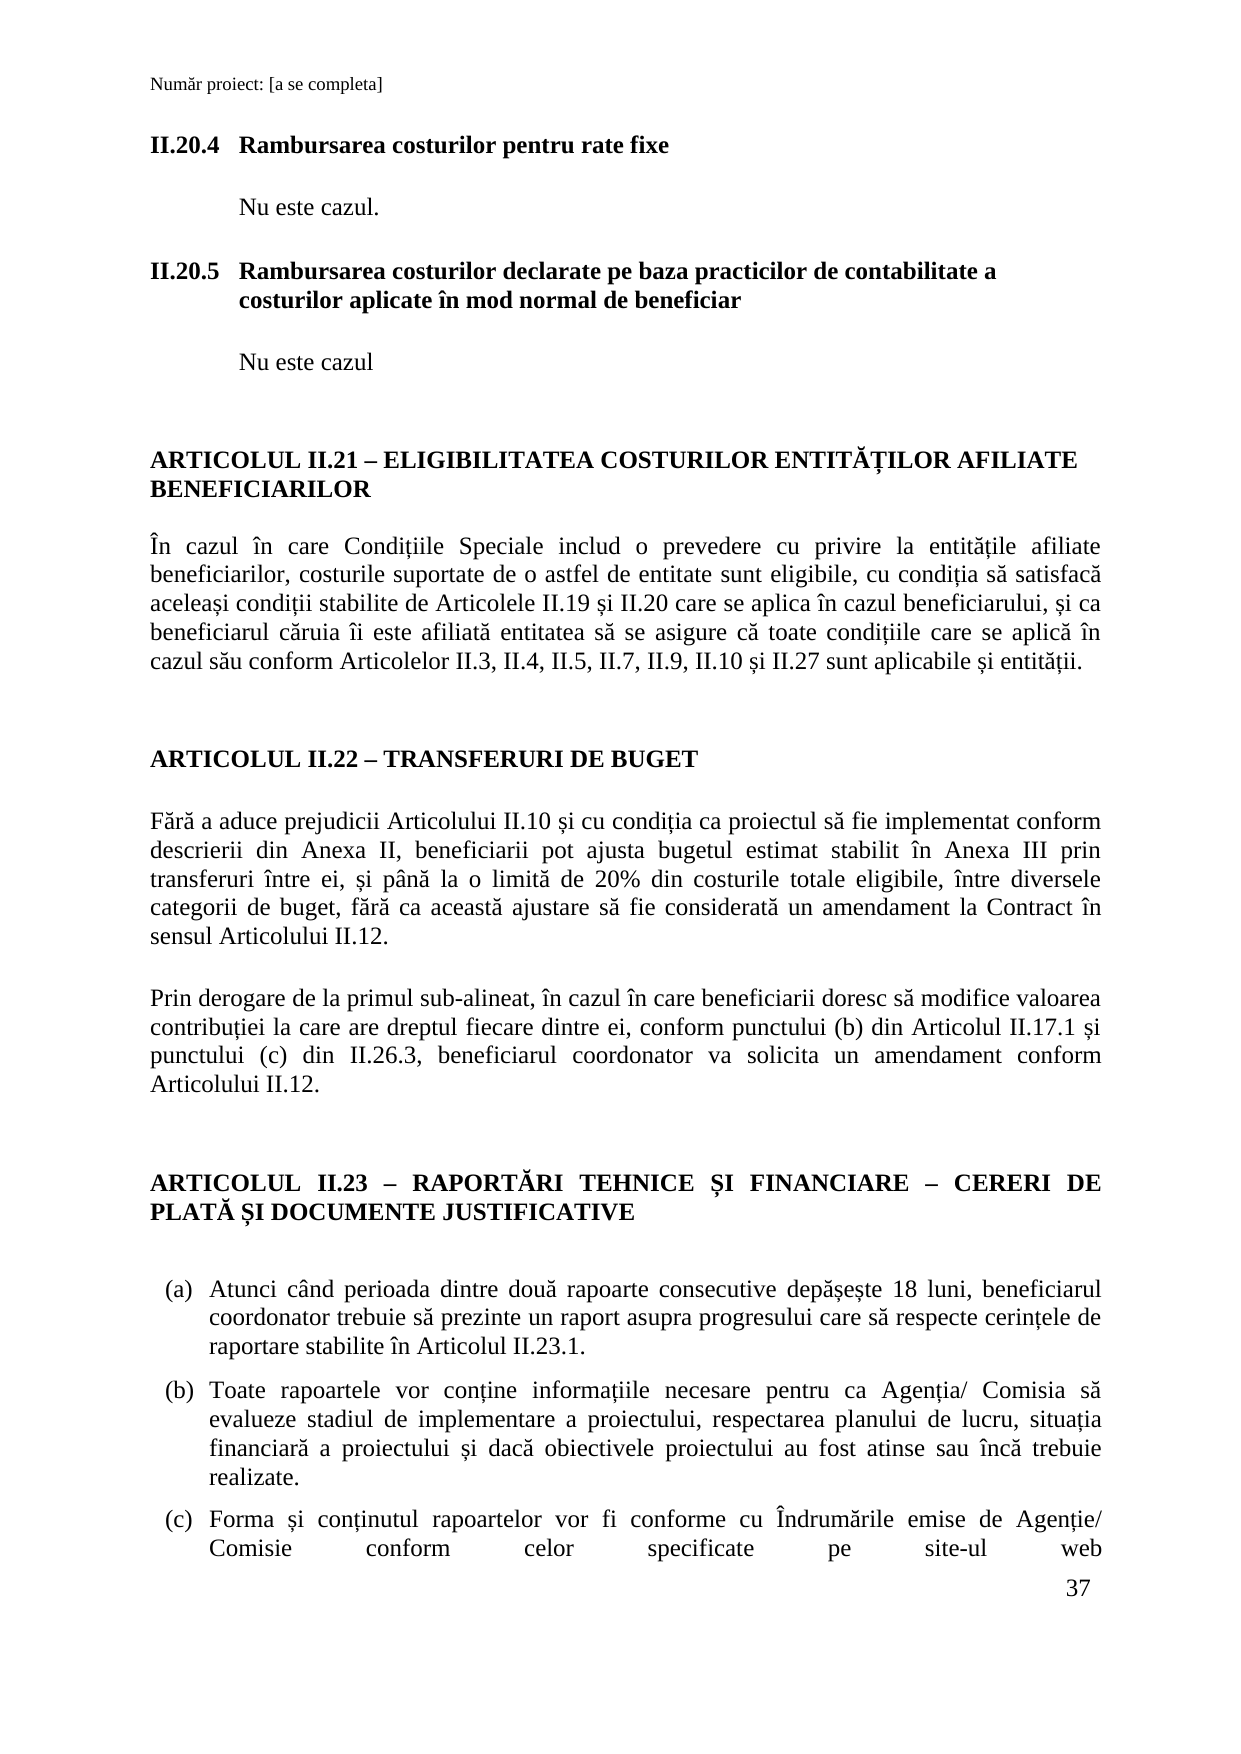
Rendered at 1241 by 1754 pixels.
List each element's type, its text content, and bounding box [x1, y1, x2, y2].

subtitle ARTICOLUL II.23 – RAPORTĂRI TEHNICE ȘI FINANCIARE – CERERI DE PLATĂ ȘI DOCUMENTE JUSTIFICATIVE [150, 1168, 1103, 1225]
text În cazul în care Condițiile Speciale includ o prevedere cu privire la entitățile afiliate beneficiarilor, costurile suportate de o astfel de entitate sunt eligibile, cu condiția să satisfacă aceleași condiții stabilite de Articolele II.19 și II.20 care se aplica în cazul beneficiarului, și ca beneficiarul căruia îi este afiliată entitatea să se asigure că toate condițiile care se aplică în cazul său conform Articolelor II.3, II.4, II.5, II.7, II.9, II.10 și II.27 sunt aplicabile și entității. [150, 531, 1103, 674]
subtitle ARTICOLUL II.21 – ELIGIBILITATEA COSTURILOR ENTITĂȚILOR AFILIATE BENEFICIARILOR [150, 445, 1103, 503]
text Prin derogare de la primul sub-alineat, în cazul în care beneficiarii doresc să modifice valoarea contribuției la care are dreptul fiecare dintre ei, conform punctului (b) din Articolul II.17.1 și punctului (c) din II.26.3, beneficiarul coordonator va solicita un amendament conform Articolului II.12. [150, 983, 1103, 1098]
list Toate rapoartele vor conține informațiile necesare pentru ca Agenția/ Comisia să evalueze stadiul de implementare a proiectului, respectarea planului de lucru, situația financiară a proiectului și dacă obiectivele proiectului au fost atinse sau încă trebuie realizate. [165, 1375, 1103, 1490]
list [165, 1504, 1103, 1562]
text Nu este cazul. [239, 192, 1103, 221]
subtitle Rambursarea costurilor pentru rate fixe [150, 130, 1103, 159]
list Atunci când perioada dintre două rapoarte consecutive depășește 18 luni, beneficiarul coordonator trebuie să prezinte un raport asupra progresului care să respecte cerințele de raportare stabilite în Articolul II.23.1. [165, 1274, 1103, 1360]
text Nu este cazul [239, 347, 1103, 375]
subtitle ARTICOLUL II.22 – TRANSFERURI DE BUGET [150, 744, 1103, 773]
subtitle Rambursarea costurilor declarate pe baza practicilor de contabilitate a costurilor aplicate în mod normal de beneficiar [150, 256, 1103, 314]
text Fără a aduce prejudicii Articolului II.10 și cu condiția ca proiectul să fie implementat conform descrierii din Anexa II, beneficiarii pot ajusta bugetul estimat stabilit în Anexa III prin transferuri între ei, și până la o limită de 20% din costurile totale eligibile, între diversele categorii de buget, fără ca această ajustare să fie considerată un amendament la Contract în sensul Articolului II.12. [150, 806, 1103, 950]
